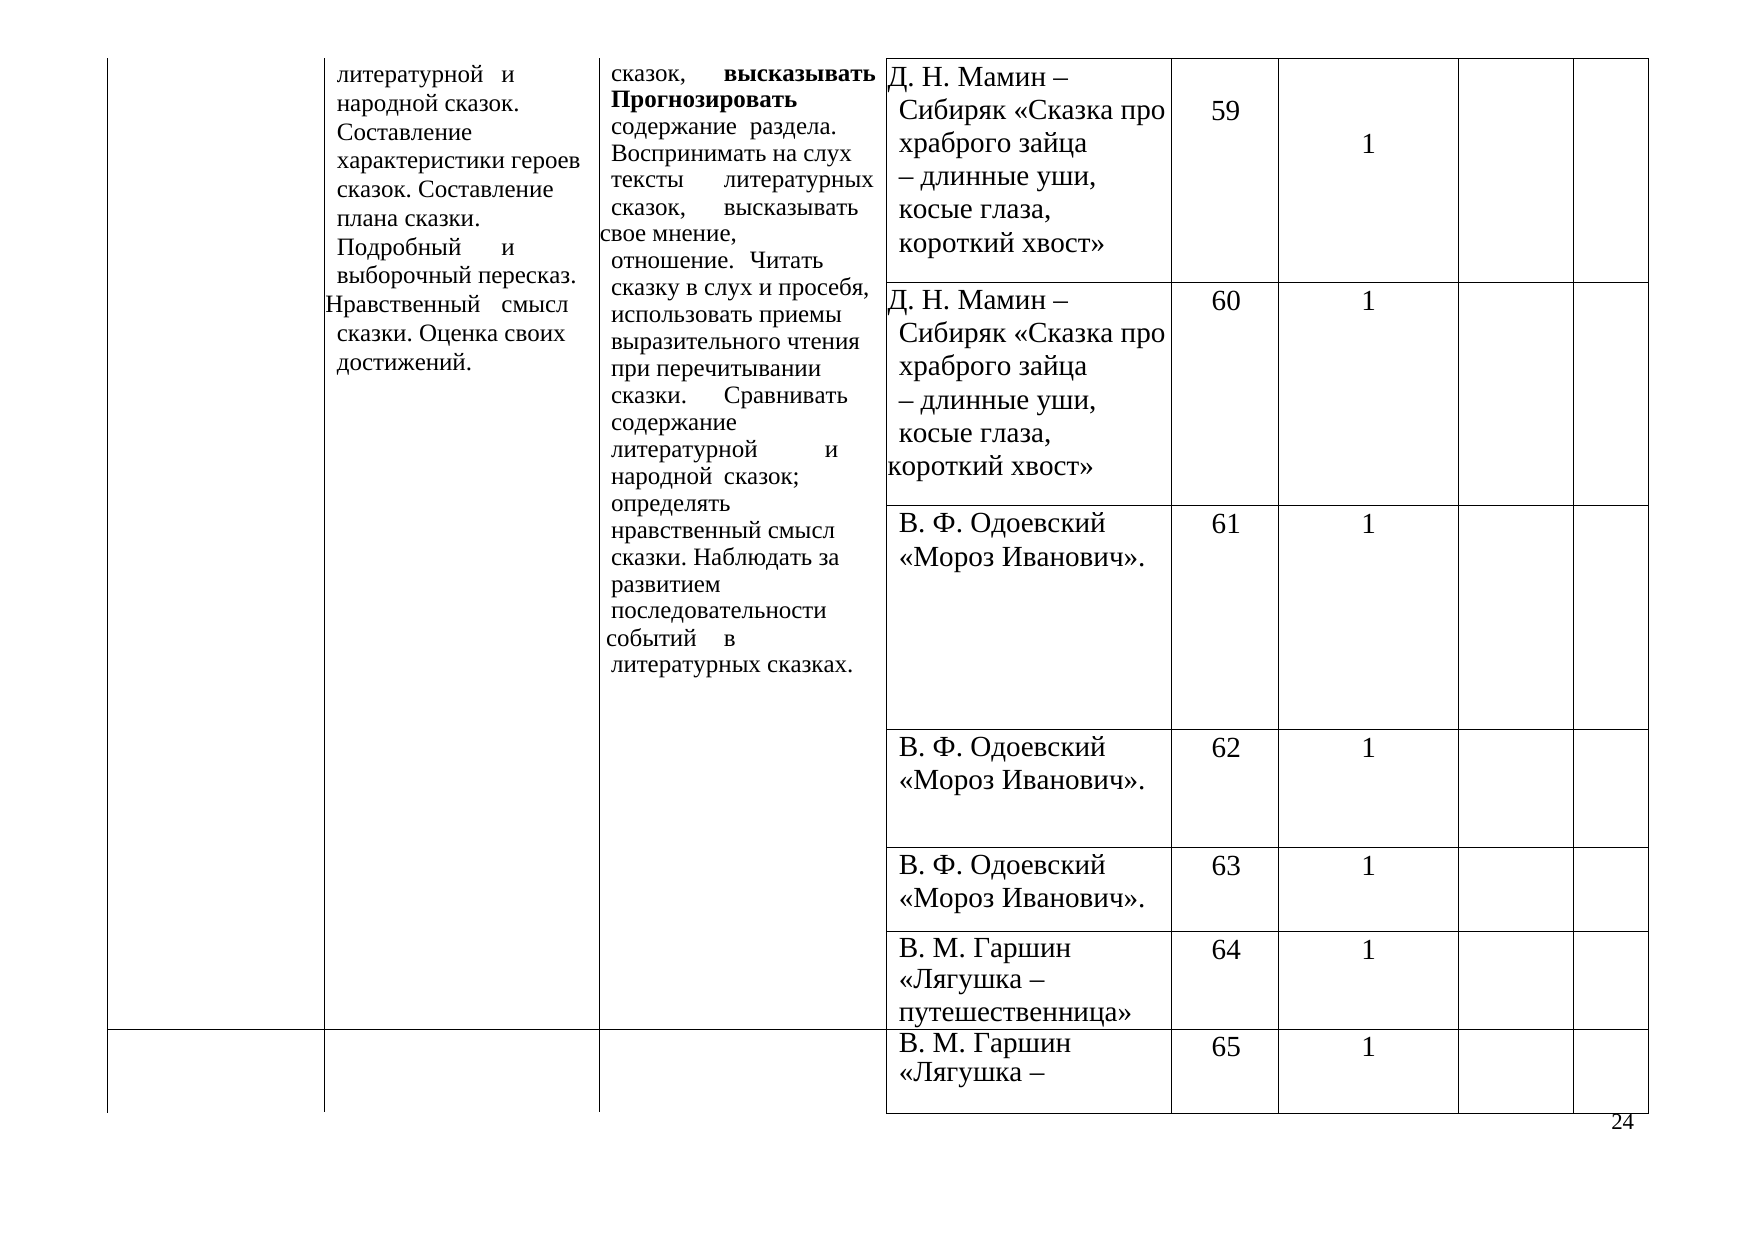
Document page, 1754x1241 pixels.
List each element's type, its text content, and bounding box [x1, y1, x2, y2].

table_cell В. Ф. Одоевский «Мороз Иванович». [887, 730, 1171, 847]
table_cell [1574, 506, 1648, 729]
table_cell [600, 58, 886, 1028]
table_cell [108, 1030, 324, 1113]
table_cell [1574, 932, 1648, 1028]
table_cell [1459, 932, 1573, 1028]
table_cell [599, 1030, 886, 1113]
table_cell 1 [1279, 59, 1458, 282]
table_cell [887, 1030, 1171, 1113]
table_cell 60 [1172, 283, 1278, 505]
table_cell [108, 58, 324, 1028]
table_cell [1459, 283, 1573, 505]
table_cell [1459, 848, 1573, 931]
table_cell 1 [1279, 932, 1458, 1028]
table_cell [1574, 848, 1648, 931]
table_cell [1574, 283, 1648, 505]
table_cell 62 [1172, 730, 1278, 847]
table_cell 61 [1172, 506, 1278, 729]
table_cell [1459, 1030, 1573, 1113]
table_cell [1574, 730, 1648, 847]
table_cell 59 [1172, 59, 1278, 282]
table_cell [1459, 730, 1573, 847]
table_cell В. Ф. Одоевский «Мороз Иванович». [887, 506, 1171, 729]
table_cell Д. Н. Мамин – Сибиряк «Сказка про храброго зайца – длинные уши, косые глаза, короткий хвост» [887, 59, 1171, 282]
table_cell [887, 932, 1171, 1028]
table_cell Д. Н. Мамин – Сибиряк «Сказка про храброго зайца – длинные уши, косые глаза, короткий хвост» [887, 283, 1171, 505]
table_cell [1574, 59, 1648, 282]
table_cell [325, 58, 599, 1028]
table_cell 64 [1172, 932, 1278, 1028]
table_cell 63 [1172, 848, 1278, 931]
table_cell 1 [1279, 283, 1458, 505]
table_cell [1459, 59, 1573, 282]
table_cell В. Ф. Одоевский «Мороз Иванович». [887, 848, 1171, 931]
table_cell 1 [1279, 1030, 1458, 1113]
table_cell [1574, 1030, 1648, 1113]
table_cell 1 [1279, 506, 1458, 729]
table_cell [1459, 506, 1573, 729]
table_cell 65 [1172, 1030, 1278, 1113]
table_cell [325, 1030, 599, 1113]
table_cell 1 [1279, 730, 1458, 847]
table_cell 1 [1279, 848, 1458, 931]
